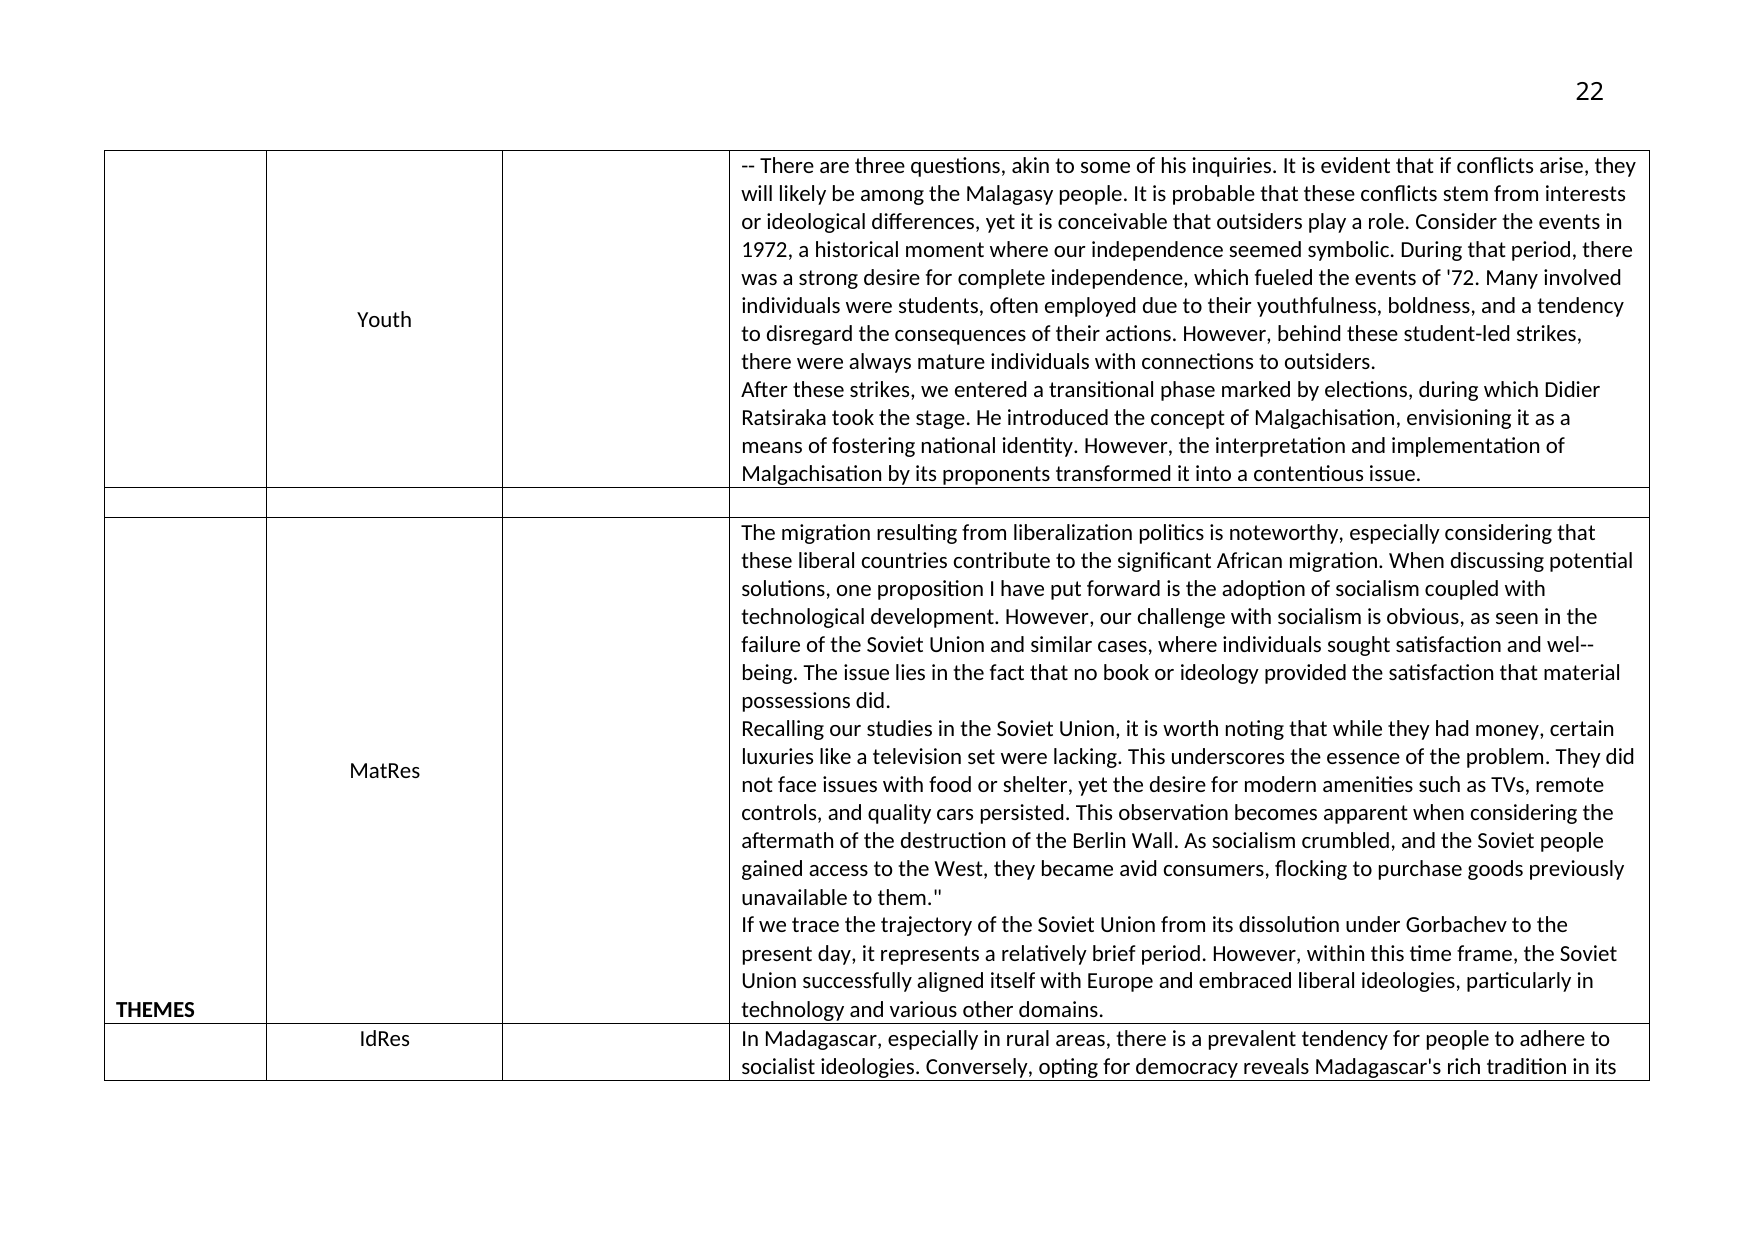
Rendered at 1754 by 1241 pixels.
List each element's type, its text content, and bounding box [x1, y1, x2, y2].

table_cell [503, 151, 729, 487]
table_cell THEMES [105, 518, 266, 1023]
table_cell [503, 488, 729, 517]
table_cell [105, 151, 266, 487]
table_cell Youth [267, 151, 502, 487]
table_cell [105, 488, 266, 517]
table_cell [730, 488, 1649, 517]
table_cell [730, 1024, 1649, 1080]
table_cell IdRes [267, 1024, 502, 1080]
table_cell [105, 1024, 266, 1080]
table_cell MatRes [267, 518, 502, 1023]
table_cell [267, 488, 502, 517]
table_cell [503, 1024, 729, 1080]
table_cell -- There are three questions, akin to some of his inquiries. It is evident that if conflicts arise, they will likely be among the Malagasy people. It is probable that these conflicts stem from interests or ideological differences, yet it is conceivable that outsiders play a role. Consider the events in 1972, a historical moment where our independence seemed symbolic. During that period, there was a strong desire for complete independence, which fueled the events of '72. Many involved individuals were students, often employed due to their youthfulness, boldness, and a tendency to disregard the consequences of their actions. However, behind these student-led strikes, there were always mature individuals with connections to outsiders. After these strikes, we entered a transitional phase marked by elections, during which Didier Ratsiraka took the stage. He introduced the concept of Malgachisation, envisioning it as a means of fostering national identity. However, the interpretation and implementation of Malgachisation by its proponents transformed it into a contentious issue. [730, 151, 1649, 487]
table_cell [503, 518, 729, 1023]
table_cell The migration resulting from liberalization politics is noteworthy, especially considering that these liberal countries contribute to the significant African migration. When discussing potential solutions, one proposition I have put forward is the adoption of socialism coupled with technological development. However, our challenge with socialism is obvious, as seen in the failure of the Soviet Union and similar cases, where individuals sought satisfaction and wel--being. The issue lies in the fact that no book or ideology provided the satisfaction that material possessions did. Recalling our studies in the Soviet Union, it is worth noting that while they had money, certain luxuries like a television set were lacking. This underscores the essence of the problem. They did not face issues with food or shelter, yet the desire for modern amenities such as TVs, remote controls, and quality cars persisted. This observation becomes apparent when considering the aftermath of the destruction of the Berlin Wall. As socialism crumbled, and the Soviet people gained access to the West, they became avid consumers, flocking to purchase goods previously unavailable to them." If we trace the trajectory of the Soviet Union from its dissolution under Gorbachev to the present day, it represents a relatively brief period. However, within this time frame, the Soviet Union successfully aligned itself with Europe and embraced liberal ideologies, particularly in technology and various other domains. [730, 518, 1649, 1023]
